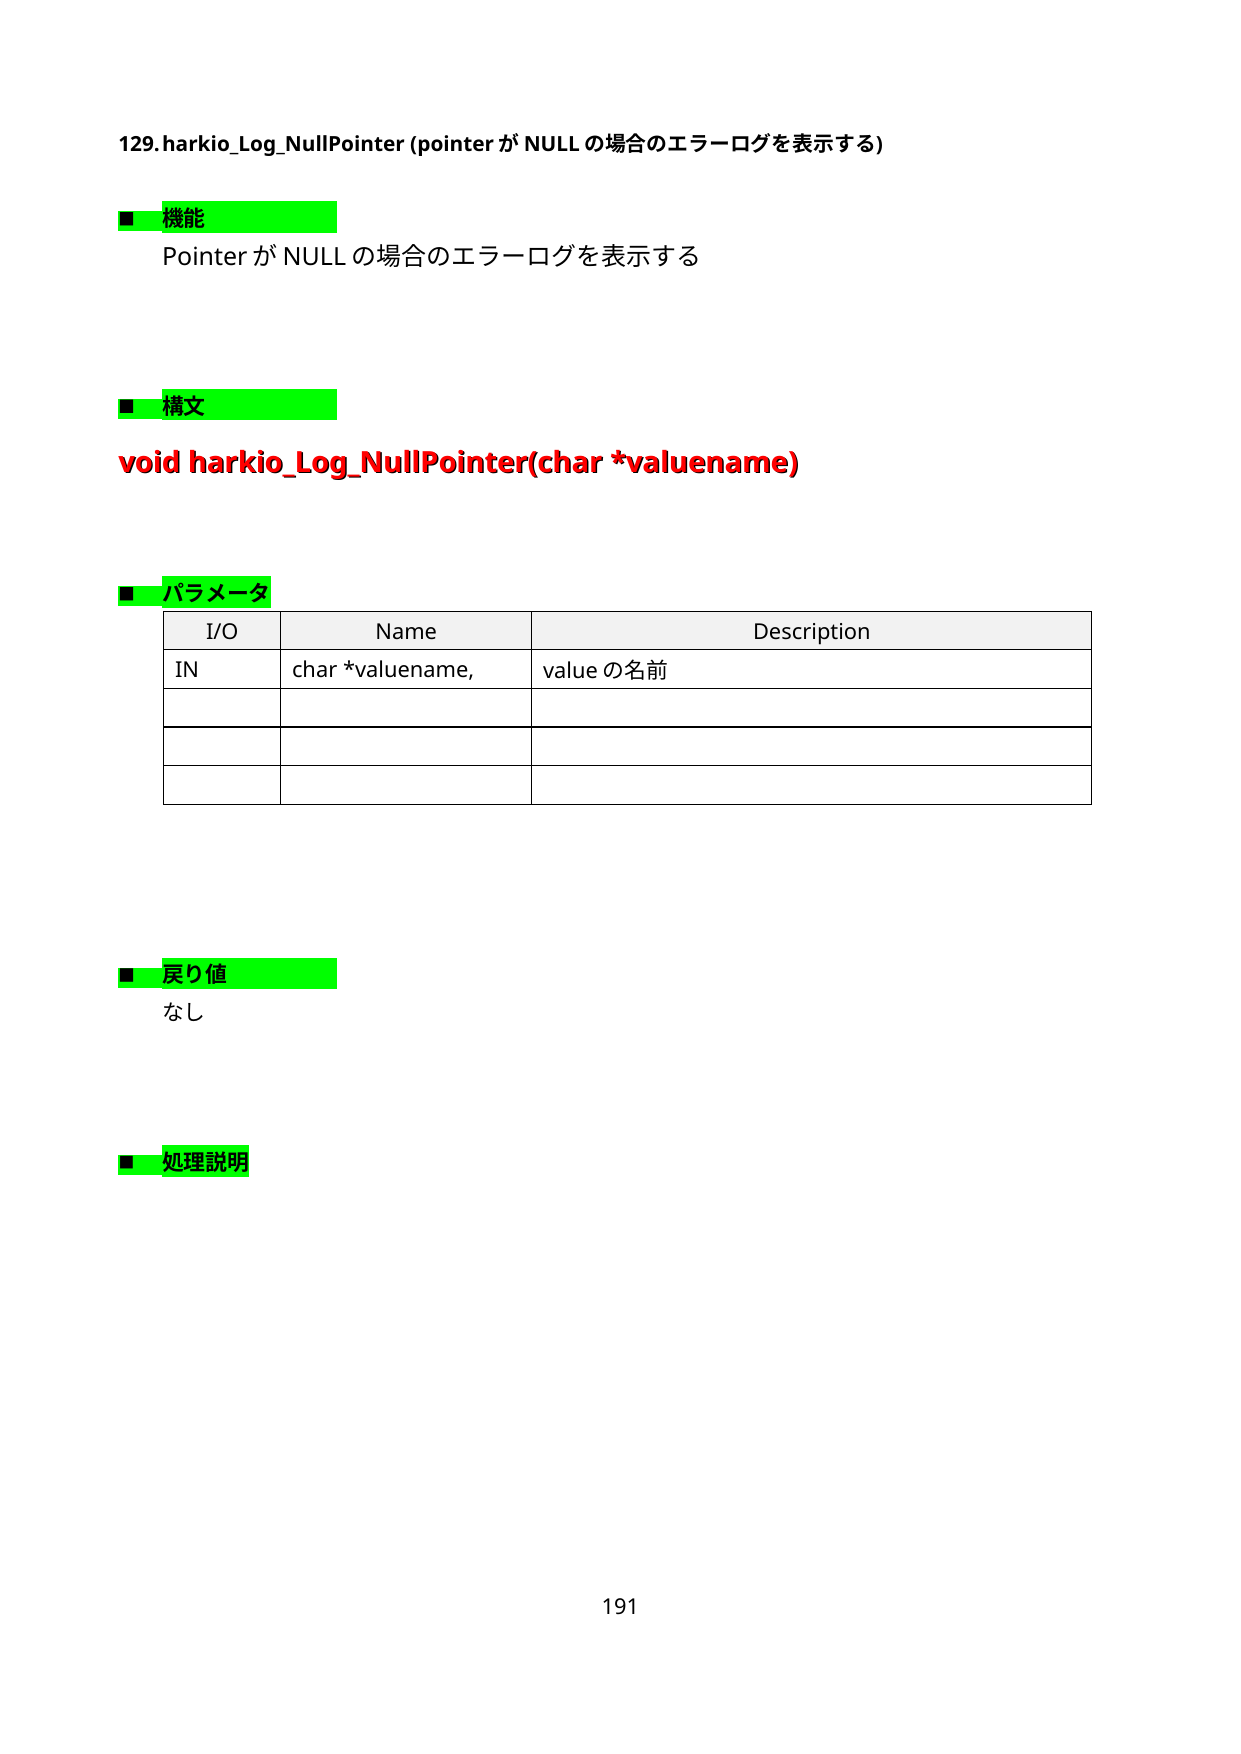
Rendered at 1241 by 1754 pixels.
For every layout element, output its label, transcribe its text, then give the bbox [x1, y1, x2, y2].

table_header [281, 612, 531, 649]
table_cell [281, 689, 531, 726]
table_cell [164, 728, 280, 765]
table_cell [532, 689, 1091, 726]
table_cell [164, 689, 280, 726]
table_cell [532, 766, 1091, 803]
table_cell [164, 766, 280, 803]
text void harkio_Log_NullPointer(char *valuename) [118, 423, 1122, 498]
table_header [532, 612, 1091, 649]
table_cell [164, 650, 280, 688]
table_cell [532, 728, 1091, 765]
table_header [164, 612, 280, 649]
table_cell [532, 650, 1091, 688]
list パラメータ [118, 573, 1122, 611]
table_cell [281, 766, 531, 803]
list 機能 [118, 198, 1122, 236]
list なし [162, 992, 1122, 1029]
list PointerがNULLの場合のエラーログを表示する [162, 236, 1122, 273]
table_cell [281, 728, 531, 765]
subtitle harkio_Log_NullPointer (pointerがNULLの場合のエラーログを表示する) [118, 123, 1122, 161]
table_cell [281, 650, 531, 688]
list 処理説明 [118, 1142, 1122, 1179]
list 戻り値 [118, 954, 1122, 992]
list 構文 [118, 386, 1122, 423]
